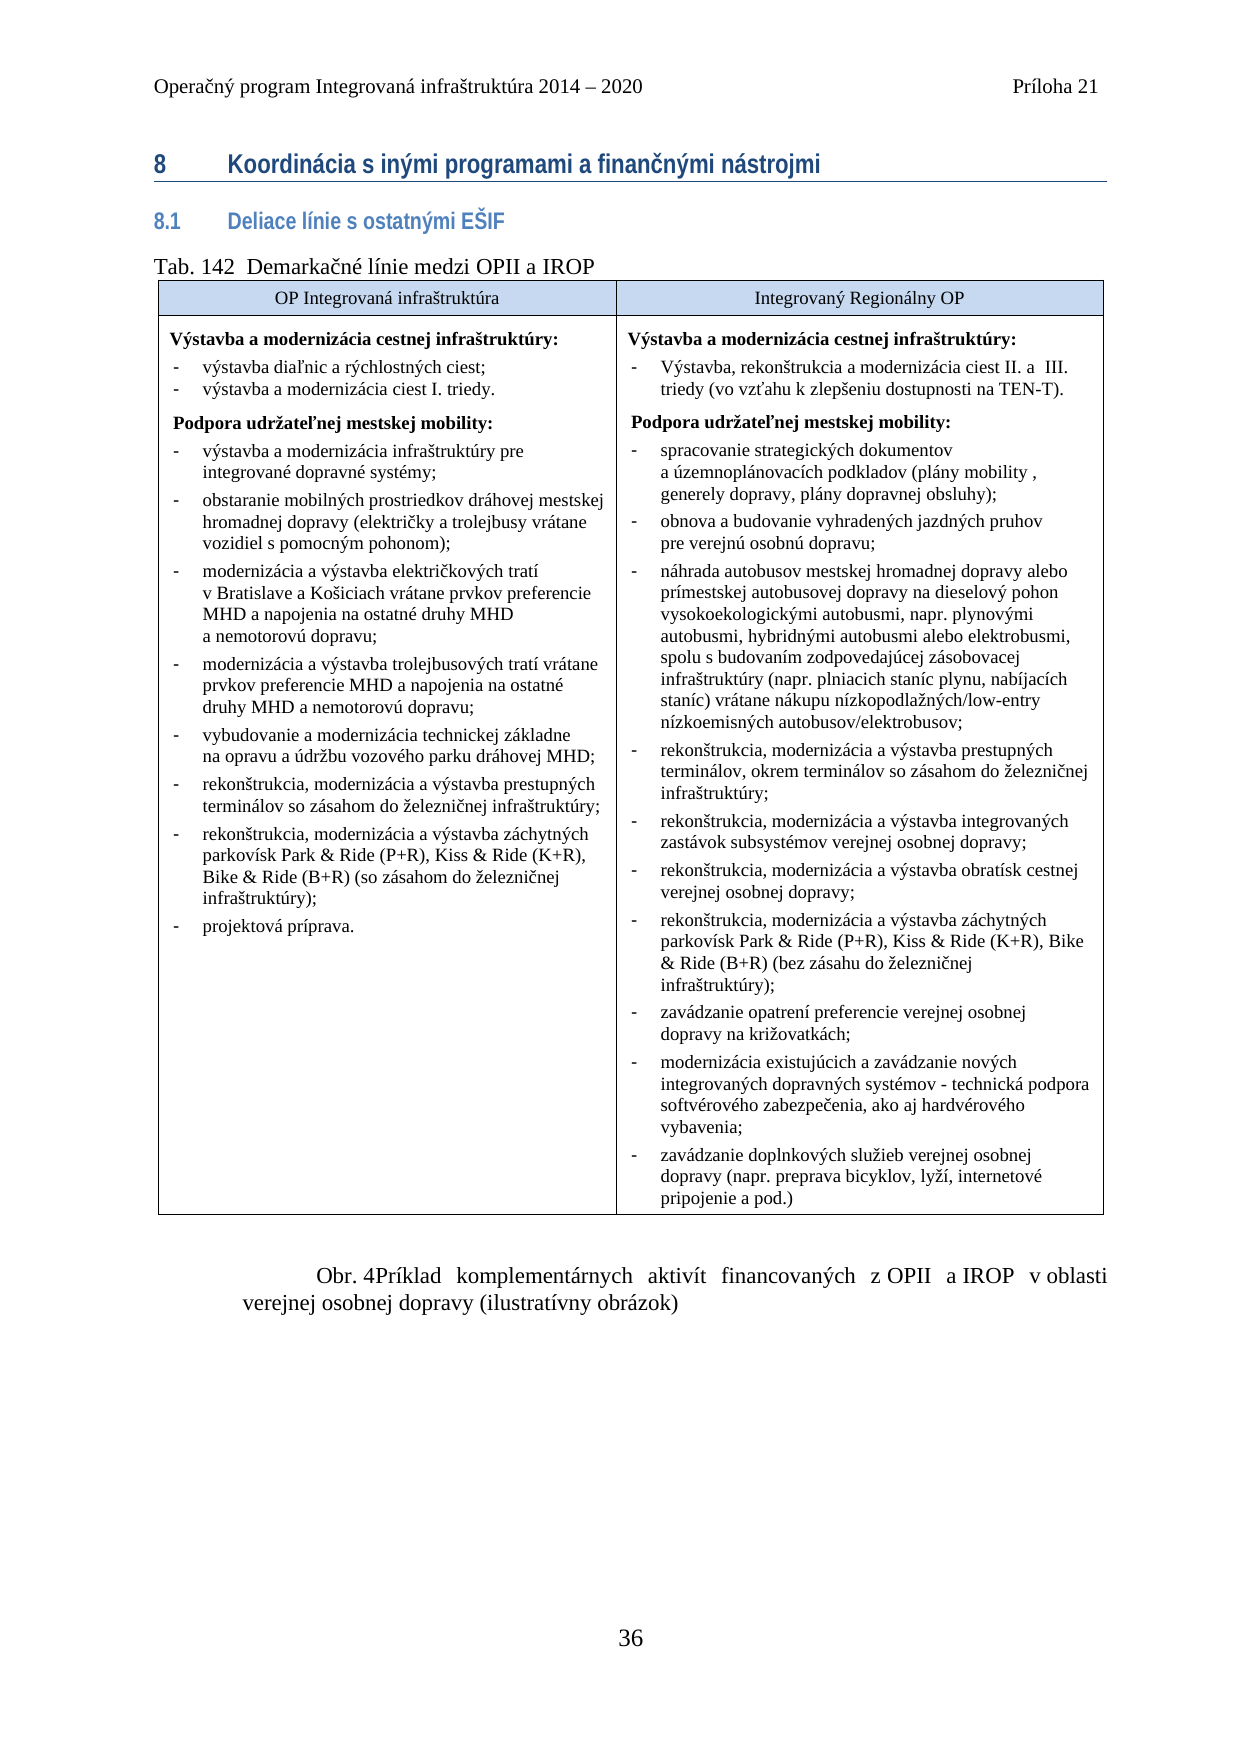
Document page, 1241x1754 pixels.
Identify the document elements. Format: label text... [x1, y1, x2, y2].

table_header OP Integrovaná infraštruktúra [159, 281, 616, 315]
table_cell Výstavba a modernizácia cestnej infraštruktúry: Výstavba, rekonštrukcia a modernizácia ciest II. a III. triedy (vo vzťahu k zlepšeniu dostupnosti na TEN-T). Podpora udržateľnej mestskej mobility: spracovanie strategických dokumentov a územnoplánovacích podkladov (plány mobility , generely dopravy, plány dopravnej obsluhy); obnova a budovanie vyhradených jazdných pruhov pre verejnú osobnú dopravu; náhrada autobusov mestskej hromadnej dopravy alebo prímestskej autobusovej dopravy na dieselový pohon vysokoekologickými autobusmi, napr. plynovými autobusmi, hybridnými autobusmi alebo elektrobusmi, spolu s budovaním zodpovedajúcej zásobovacej infraštruktúry (napr. plniacich staníc plynu, nabíjacích staníc) vrátane nákupu nízkopodlažných/low-entry nízkoemisných autobusov/elektrobusov; rekonštrukcia, modernizácia a výstavba prestupných terminálov, okrem terminálov so zásahom do železničnej infraštruktúry; rekonštrukcia, modernizácia a výstavba integrovaných zastávok subsystémov verejnej osobnej dopravy; rekonštrukcia, modernizácia a výstavba obratísk cestnej verejnej osobnej dopravy; rekonštrukcia, modernizácia a výstavba záchytných parkovísk Park & Ride (P+R), Kiss & Ride (K+R), Bike & Ride (B+R) (bez zásahu do železničnej infraštruktúry); zavádzanie opatrení preferencie verejnej osobnej dopravy na križovatkách; modernizácia existujúcich a zavádzanie nových integrovaných dopravných systémov - technická podpora softvérového zabezpečenia, ako aj hardvérového vybavenia; zavádzanie doplnkových služieb verejnej osobnej dopravy (napr. preprava bicyklov, lyží, internetové pripojenie a pod.) [617, 316, 1103, 1214]
table_cell Výstavba a modernizácia cestnej infraštruktúry: výstavba diaľnic a rýchlostných ciest; výstavba a modernizácia ciest I. triedy. Podpora udržateľnej mestskej mobility: výstavba a modernizácia infraštruktúry pre integrované dopravné systémy; obstaranie mobilných prostriedkov dráhovej mestskej hromadnej dopravy (električky a trolejbusy vrátane vozidiel s pomocným pohonom); modernizácia a výstavba električkových tratí v Bratislave a Košiciach vrátane prvkov preferencie MHD a napojenia na ostatné druhy MHD a nemotorovú dopravu; modernizácia a výstavba trolejbusových tratí vrátane prvkov preferencie MHD a napojenia na ostatné druhy MHD a nemotorovú dopravu; vybudovanie a modernizácia technickej základne na opravu a údržbu vozového parku dráhovej MHD; rekonštrukcia, modernizácia a výstavba prestupných terminálov so zásahom do železničnej infraštruktúry; rekonštrukcia, modernizácia a výstavba záchytných parkovísk Park & Ride (P+R), Kiss & Ride (K+R), Bike & Ride (B+R) (so zásahom do železničnej infraštruktúry); projektová príprava. [159, 316, 616, 1214]
text Príklad komplementárnych aktivít financovaných z OPII a IROP v oblasti verejnej osobnej dopravy (ilustratívny obrázok) [242, 1262, 1107, 1315]
subtitle Koordinácia s inými programami a finančnými nástrojmi [153, 148, 1107, 182]
table_header Integrovaný Regionálny OP [617, 281, 1103, 315]
list Tab. 142 Demarkačné línie medzi OPII a IROP [153, 253, 1107, 279]
subtitle Deliace línie s ostatnými EŠIF [153, 207, 1107, 234]
